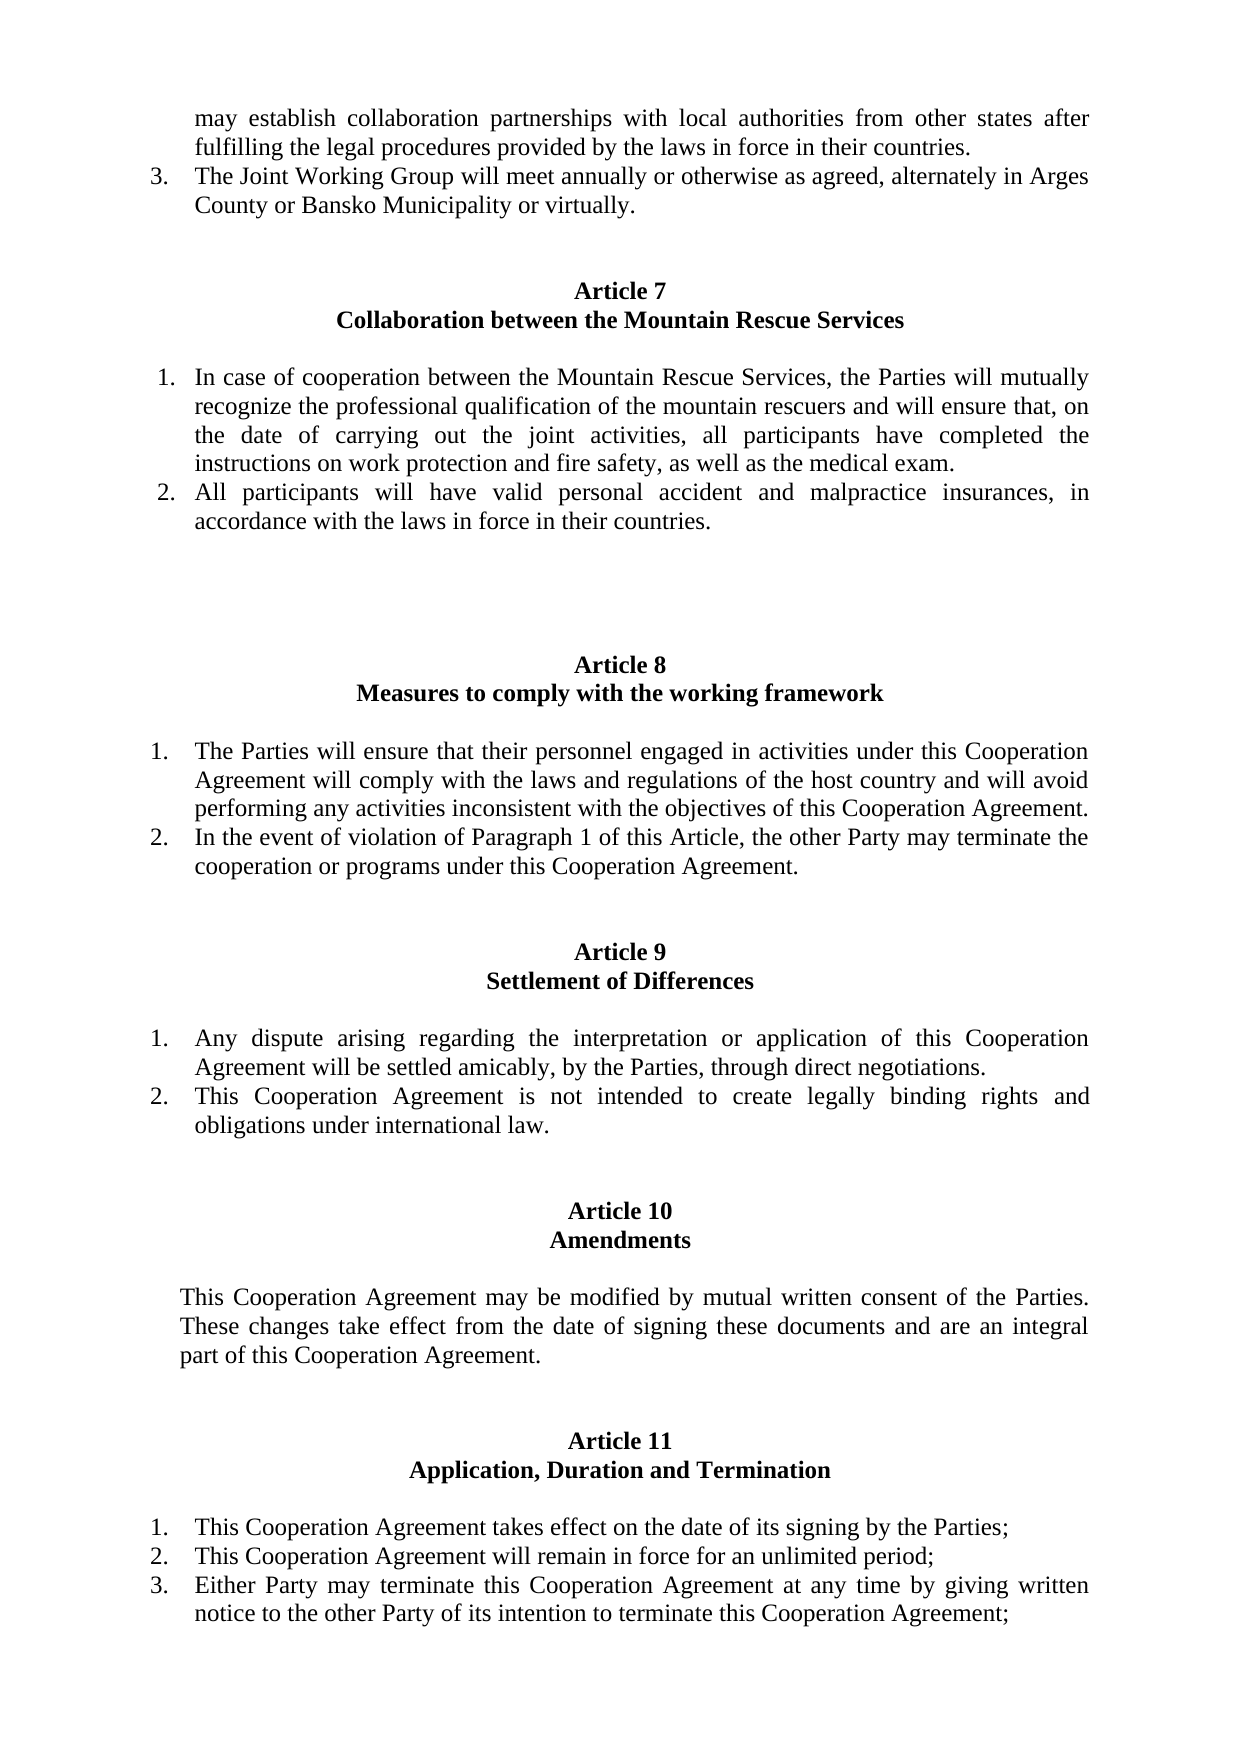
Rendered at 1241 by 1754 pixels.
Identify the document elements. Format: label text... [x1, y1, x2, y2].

list Either Party may terminate this Cooperation Agreement at any time by giving written notice to the other Party of its intention to terminate this Cooperation Agreement; [150, 1570, 1090, 1627]
list In case of cooperation between the Mountain Rescue Services, the Parties will mutually recognize the professional qualification of the mountain rescuers and will ensure that, on the date of carrying out the joint activities, all participants have completed the instructions on work protection and fire safety, as well as the medical exam. [157, 362, 1090, 477]
list The Parties will ensure that their personnel engaged in activities under this Cooperation Agreement will comply with the laws and regulations of the host country and will avoid performing any activities inconsistent with the objectives of this Cooperation Agreement. [150, 736, 1090, 822]
text Article 11 [150, 1426, 1090, 1455]
text Article 8 [150, 650, 1090, 678]
list In the event of violation of Paragraph 1 of this Article, the other Party may terminate the cooperation or programs under this Cooperation Agreement. [150, 822, 1090, 880]
list This Cooperation Agreement is not intended to create legally binding rights and obligations under international law. [150, 1081, 1090, 1138]
text Application, Duration and Termination [150, 1455, 1090, 1483]
list The Joint Working Group will meet annually or otherwise as agreed, alternately in Arges County or Bansko Municipality or virtually. [150, 161, 1090, 218]
list All participants will have valid personal accident and malpractice insurances, in accordance with the laws in force in their countries. [157, 477, 1090, 535]
text Article 10 [150, 1196, 1090, 1225]
text This Cooperation Agreement may be modified by mutual written consent of the Parties. These changes take effect from the date of signing these documents and are an integral part of this Cooperation Agreement. [179, 1282, 1090, 1368]
list This Cooperation Agreement takes effect on the date of its signing by the Parties; [150, 1512, 1090, 1541]
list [150, 103, 1090, 161]
text Article 7 [150, 276, 1090, 305]
list Any dispute arising regarding the interpretation or application of this Cooperation Agreement will be settled amicably, by the Parties, through direct negotiations. [150, 1023, 1090, 1081]
text Collaboration between the Mountain Rescue Services [150, 305, 1090, 333]
list This Cooperation Agreement will remain in force for an unlimited period; [150, 1541, 1090, 1570]
text Settlement of Differences [150, 966, 1090, 995]
text Article 9 [150, 937, 1090, 966]
text Amendments [150, 1225, 1090, 1253]
text Measures to comply with the working framework [150, 678, 1090, 707]
